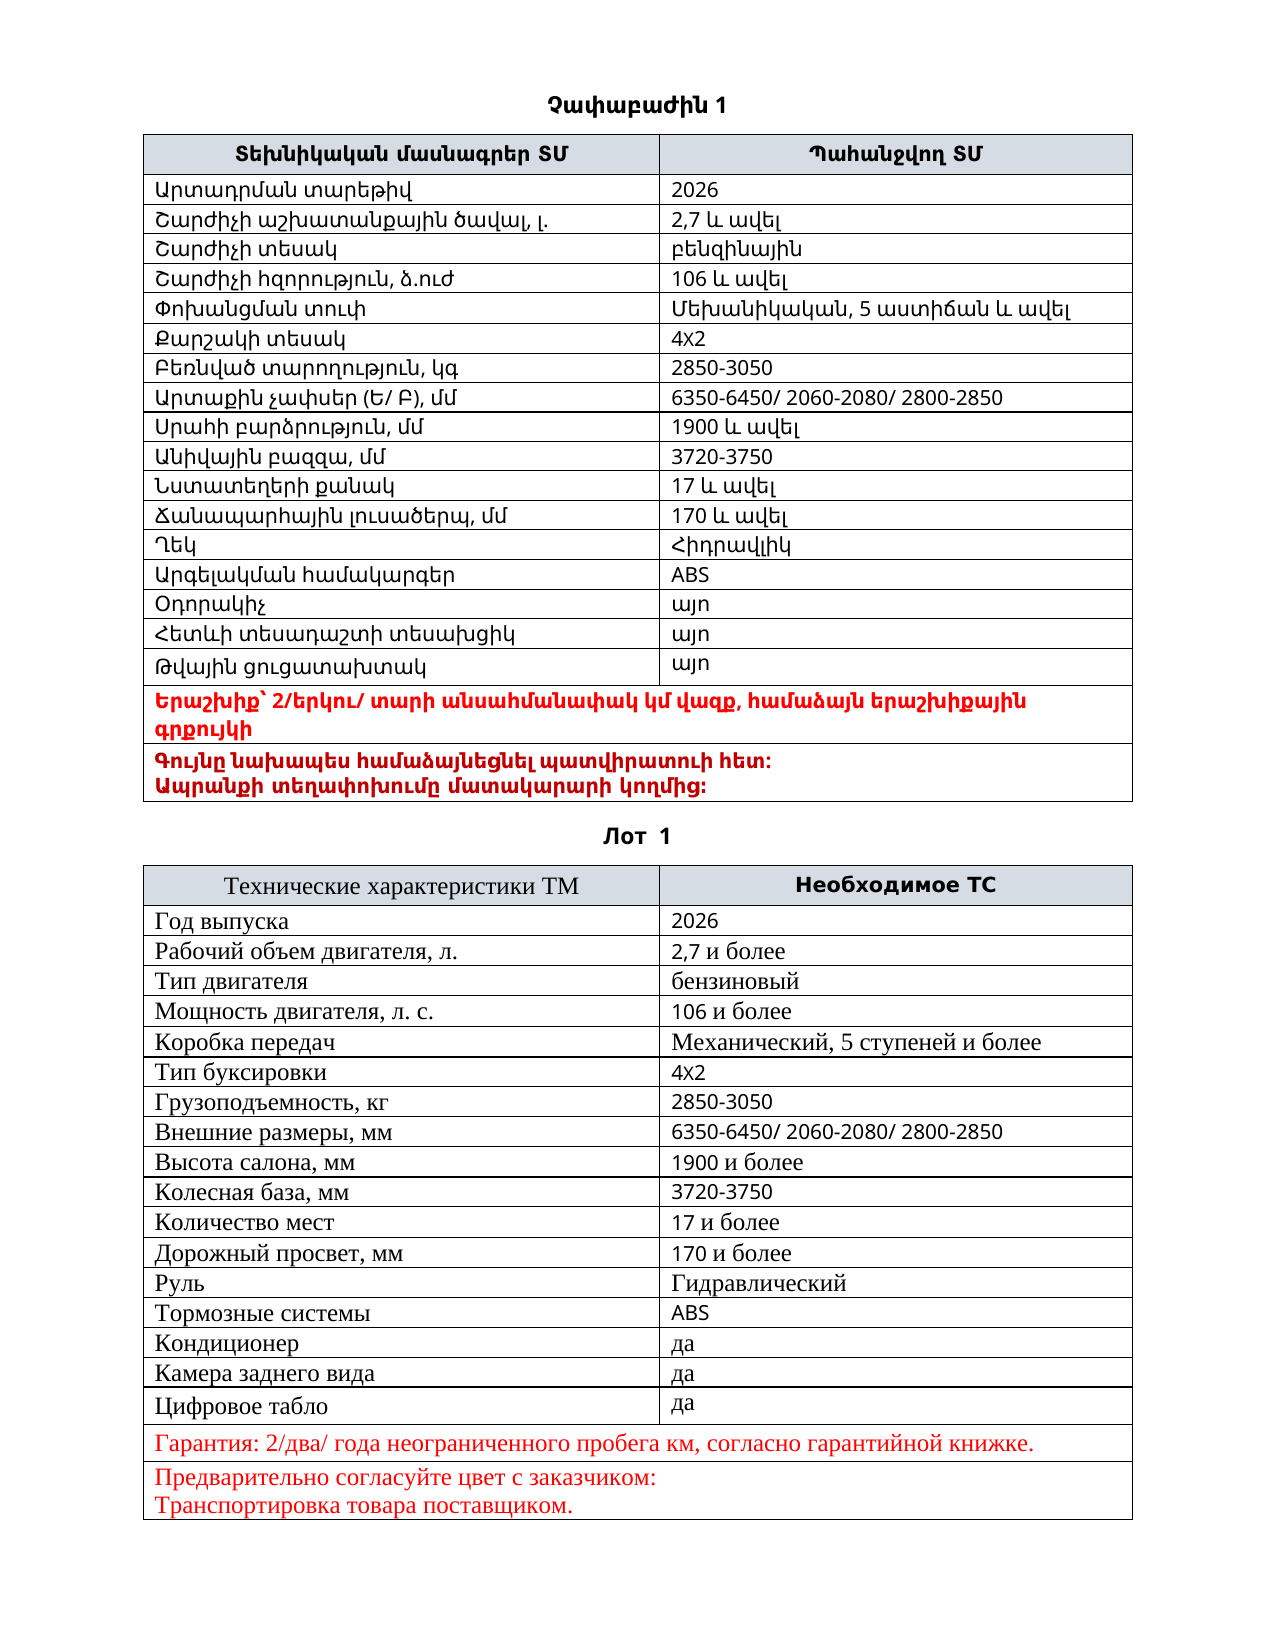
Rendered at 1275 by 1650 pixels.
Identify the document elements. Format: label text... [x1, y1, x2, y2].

table_cell 6350-6450/ 2060-2080/ 2800-2850 [660, 383, 1132, 411]
table_cell 17 և ավել [660, 471, 1132, 500]
table_cell Тип двигателя [144, 966, 659, 995]
table_cell Շարժիչի տեսակ [144, 234, 659, 263]
table_cell այո [660, 649, 1132, 685]
table_cell 170 и более [660, 1238, 1132, 1267]
table_cell 170 և ավել [660, 501, 1132, 529]
text Лот 1 [59, 820, 1216, 851]
table_cell 3720-3750 [660, 1178, 1132, 1206]
table_cell 2026 [660, 175, 1132, 204]
table_cell Колесная база, мм [144, 1178, 659, 1206]
table_cell 2850-3050 [660, 354, 1132, 382]
table_cell Օդորակիչ [144, 590, 659, 618]
table_cell Коробка передач [144, 1027, 659, 1056]
table_cell 106 и более [660, 996, 1132, 1026]
table_cell 2850-3050 [660, 1087, 1132, 1116]
table_cell 3720-3750 [660, 442, 1132, 470]
table_cell да [660, 1388, 1132, 1423]
table_cell Грузоподъемность, кг [144, 1087, 659, 1116]
table_cell Արտաքին չափսեր (Ե/ Բ), մմ [144, 383, 659, 411]
table_cell Հիդրավլիկ [660, 530, 1132, 559]
table_cell Գույնը նախապես համաձայնեցնել պատվիրատուի հետ: Ապրանքի տեղափոխումը մատակարարի կողմից։ [144, 744, 1132, 801]
table_cell բենզինային [660, 234, 1132, 263]
table_cell Ղեկ [144, 530, 659, 559]
table_cell 106 և ավել [660, 264, 1132, 292]
table_cell 6350-6450/ 2060-2080/ 2800-2850 [660, 1117, 1132, 1146]
table_cell Անիվային բազզա, մմ [144, 442, 659, 470]
table_cell Փոխանցման տուփ [144, 293, 659, 323]
table_cell Количество мест [144, 1207, 659, 1237]
table_cell Тормозные системы [144, 1298, 659, 1327]
table_cell Механический, 5 ступеней и более [660, 1027, 1132, 1056]
table_cell Гидравлический [660, 1268, 1132, 1297]
text Չափաբաժին 1 [59, 89, 1216, 121]
table_cell 17 и более [660, 1207, 1132, 1237]
table_cell Год выпуска [144, 906, 659, 935]
table_cell Մեխանիկական, 5 աստիճան և ավել [660, 293, 1132, 323]
table_cell Շարժիչի հզորություն, ձ.ուժ [144, 264, 659, 292]
table_cell 4X2 [660, 324, 1132, 352]
table_cell Тип буксировки [144, 1058, 659, 1086]
table_cell Շարժիչի աշխատանքային ծավալ, լ. [144, 205, 659, 233]
table_header Необходимое ТС [660, 866, 1132, 905]
table_cell да [660, 1358, 1132, 1386]
table_cell Руль [144, 1268, 659, 1297]
table_cell 2,7 и более [660, 936, 1132, 965]
table_cell 2,7 և ավել [660, 205, 1132, 233]
table_cell Քարշակի տեսակ [144, 324, 659, 352]
table_cell Камера заднего вида [144, 1358, 659, 1386]
table_cell Внешние размеры, мм [144, 1117, 659, 1146]
table_header Технические характеристики ТМ [144, 866, 659, 905]
table_header Տեխնիկական մասնագրեր ՏՄ [144, 135, 659, 174]
table_cell Цифровое табло [144, 1388, 659, 1423]
table_cell Երաշխիք՝ 2/երկու/ տարի անսահմանափակ կմ վազք, համաձայն երաշխիքային գրքույկի [144, 686, 1132, 743]
table_cell Հետևի տեսադաշտի տեսախցիկ [144, 619, 659, 647]
table_cell Սրահի բարձրություն, մմ [144, 413, 659, 441]
table_cell 2026 [660, 906, 1132, 935]
table_cell Արտադրման տարեթիվ [144, 175, 659, 204]
table_cell Բեռնված տարողություն, կգ [144, 354, 659, 382]
table_cell 1900 և ավել [660, 413, 1132, 441]
table_cell Նստատեղերի քանակ [144, 471, 659, 500]
table_cell Мощность двигателя, л. с. [144, 996, 659, 1026]
table_cell Արգելակման համակարգեր [144, 560, 659, 588]
table_cell 4X2 [660, 1058, 1132, 1086]
table_cell Дорожный просвет, мм [144, 1238, 659, 1267]
table_cell ABS [660, 1298, 1132, 1327]
table_cell да [660, 1328, 1132, 1357]
table_cell Предварительно согласуйте цвет с заказчиком: Транспортировка товара поставщиком. [144, 1462, 1132, 1519]
table_cell Высота салона, мм [144, 1147, 659, 1176]
table_cell Кондиционер [144, 1328, 659, 1357]
table_cell Ճանապարհային լուսածերպ, մմ [144, 501, 659, 529]
table_header Պահանջվող ՏՄ [660, 135, 1132, 174]
table_cell Рабочий объем двигателя, л. [144, 936, 659, 965]
table_cell այո [660, 619, 1132, 647]
table_cell бензиновый [660, 966, 1132, 995]
table_cell Гарантия: 2/два/ года неограниченного пробега км, согласно гарантийной книжке. [144, 1425, 1132, 1461]
table_cell 1900 и более [660, 1147, 1132, 1176]
table_cell այո [660, 590, 1132, 618]
table_cell ABS [660, 560, 1132, 588]
table_cell Թվային ցուցատախտակ [144, 649, 659, 685]
